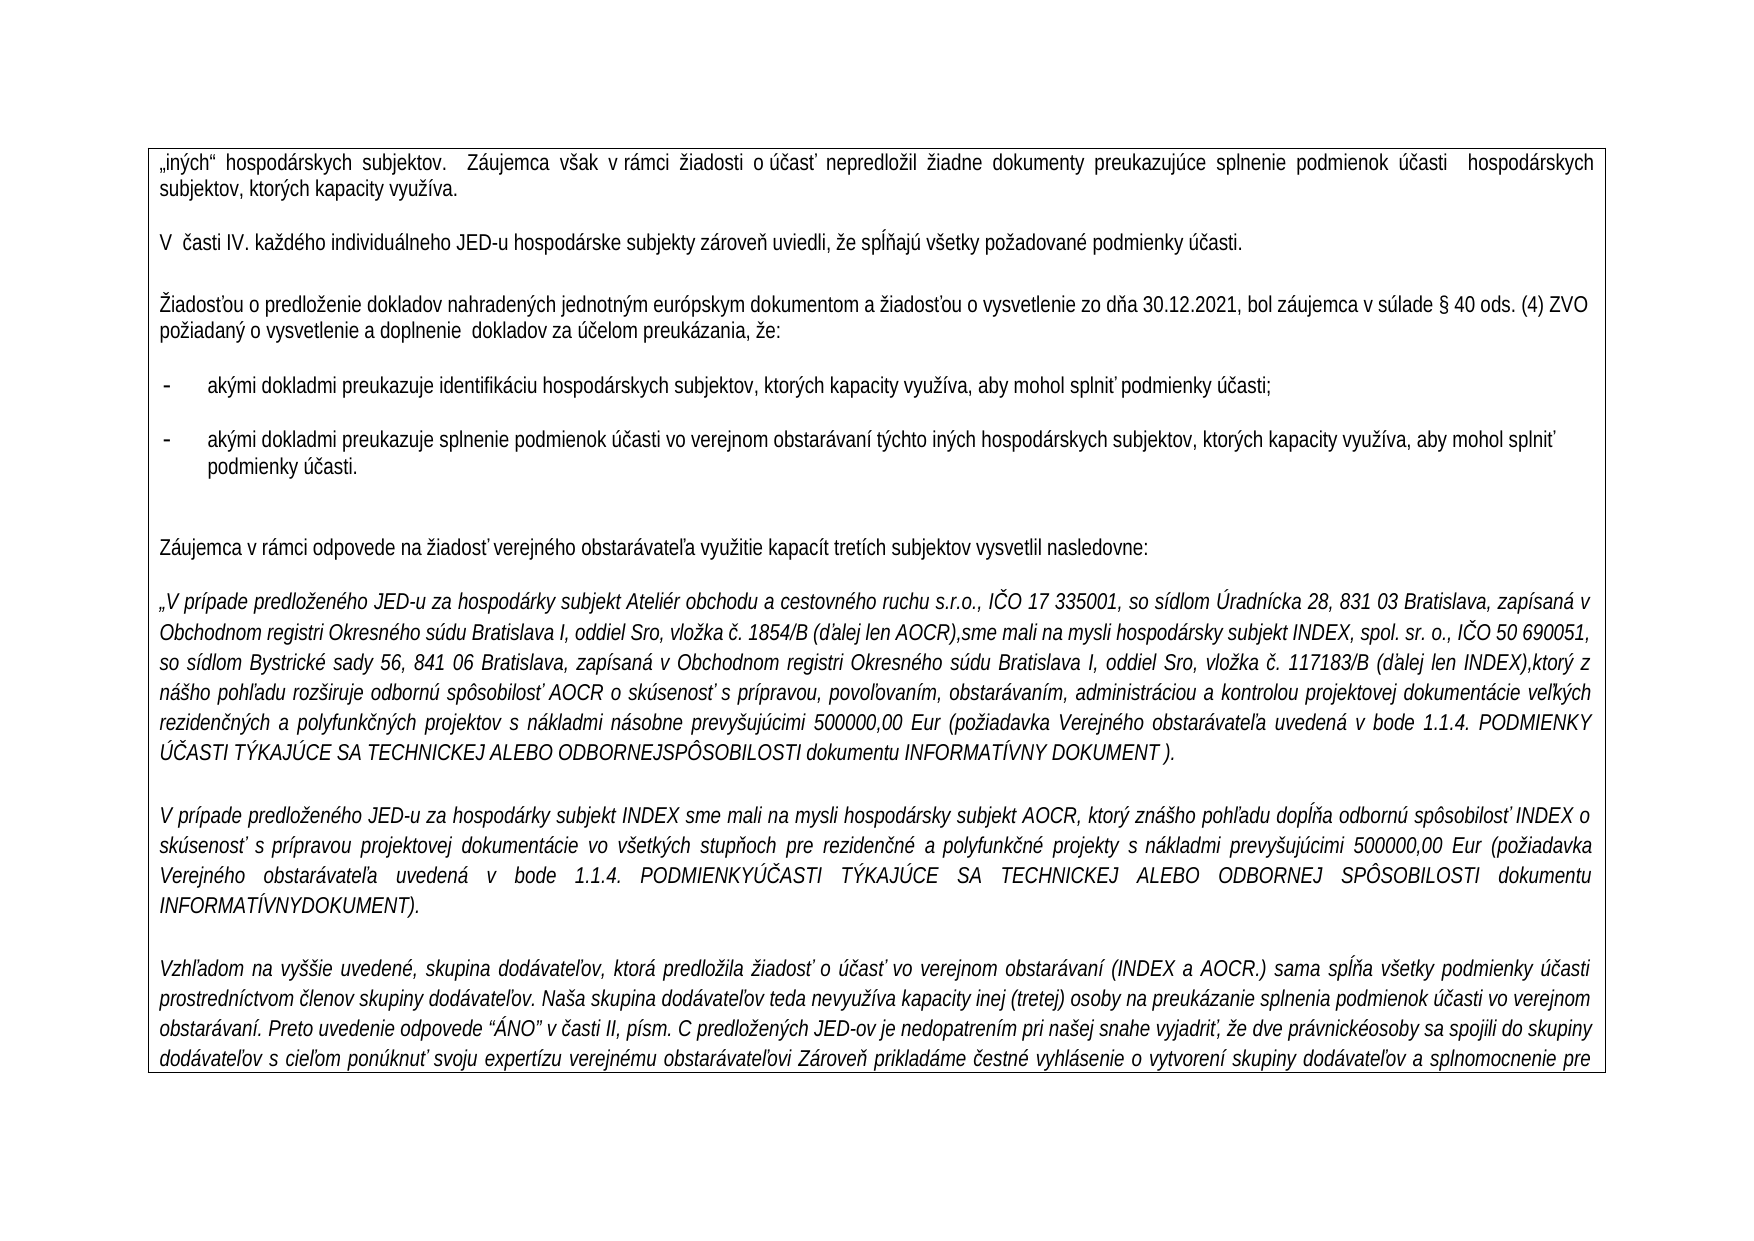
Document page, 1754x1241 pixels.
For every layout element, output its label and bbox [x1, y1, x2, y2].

table_header [149, 149, 1605, 1072]
